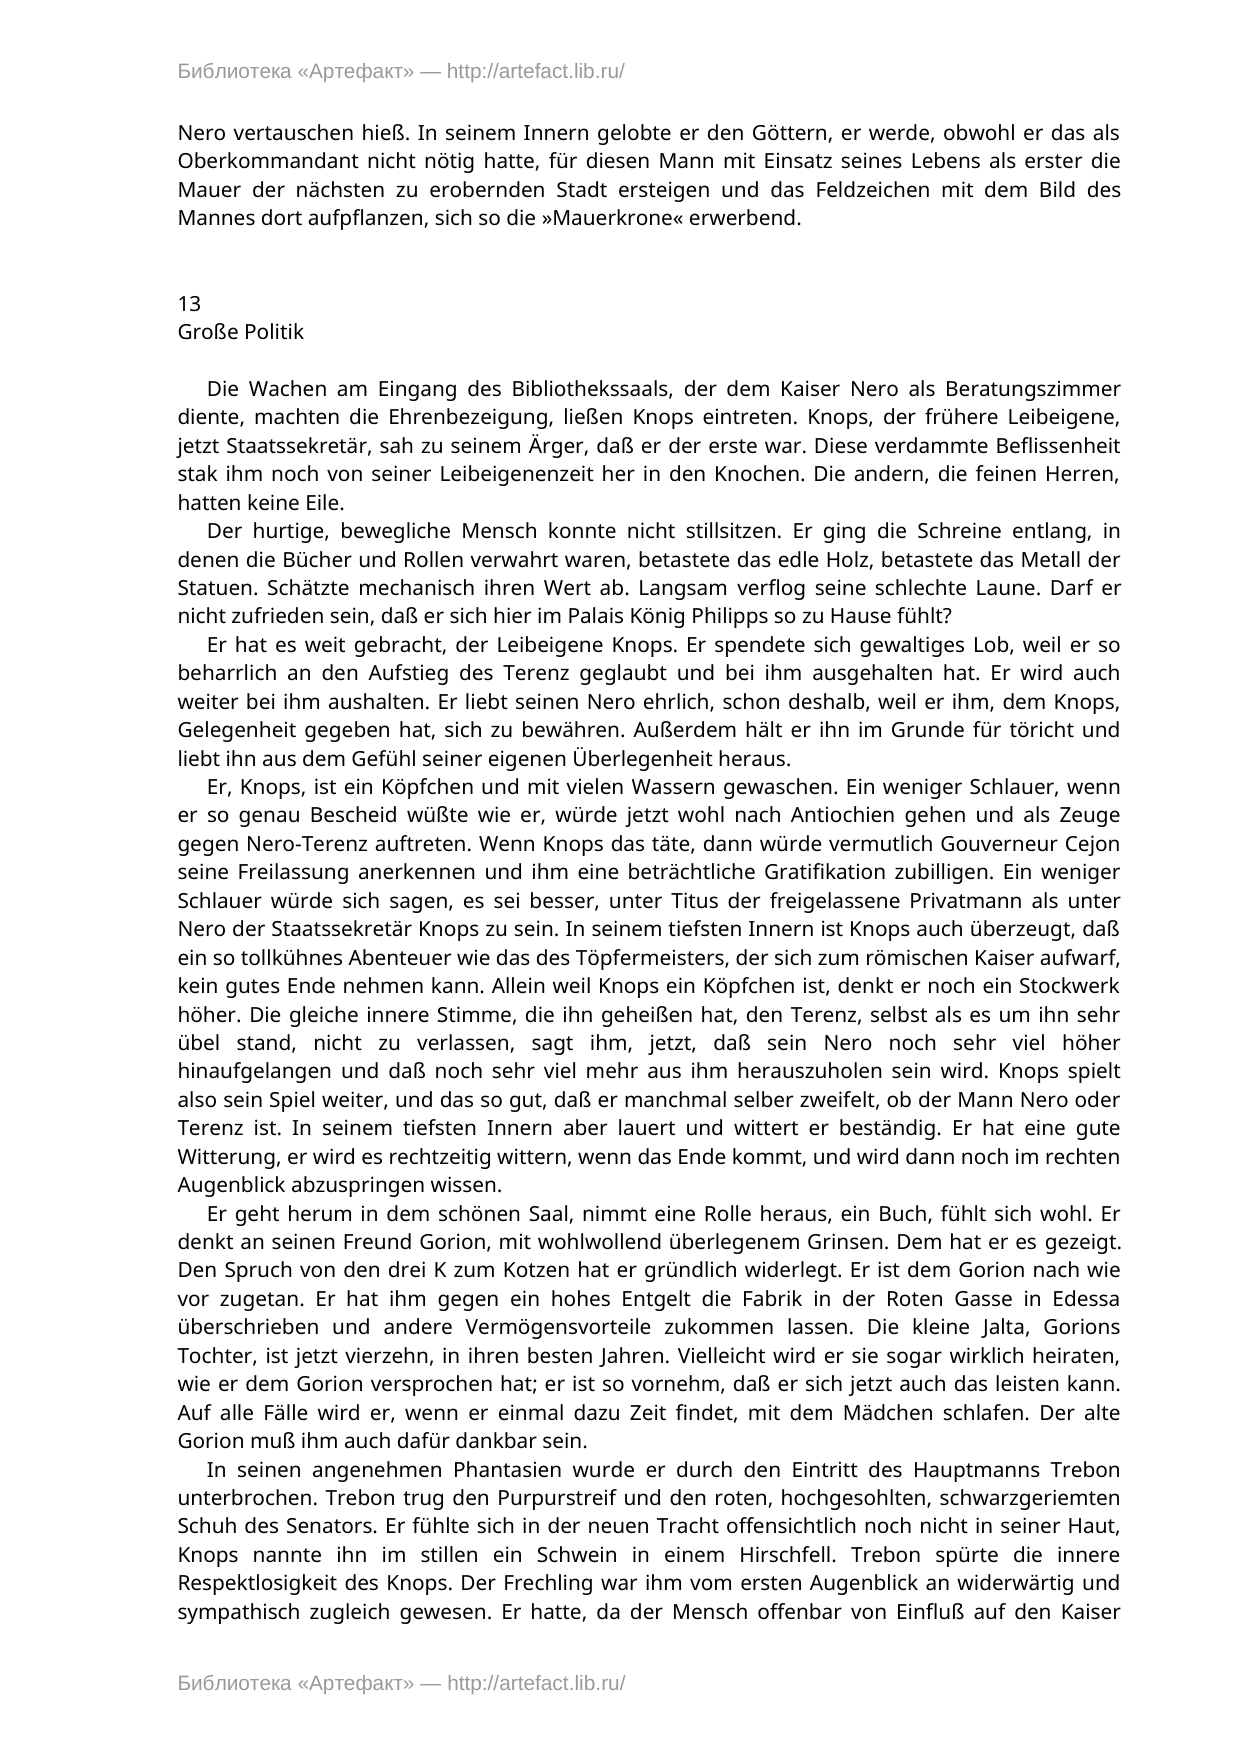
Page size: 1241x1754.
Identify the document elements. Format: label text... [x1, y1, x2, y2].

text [177, 118, 1122, 232]
text Der hurtige, bewegliche Mensch konnte nicht stillsitzen. Er ging die Schreine entlang, in denen die Bücher und Rollen verwahrt waren, betastete das edle Holz, betastete das Metall der Statuen. Schätzte mechanisch ihren Wert ab. Langsam verflog seine schlechte Laune. Darf er nicht zufrieden sein, daß er sich hier im Palais König Philipps so zu Hause fühlt? [177, 516, 1122, 630]
text Er, Knops, ist ein Köpfchen und mit vielen Wassern gewaschen. Ein weniger Schlauer, wenn er so genau Bescheid wüßte wie er, würde jetzt wohl nach Antiochien gehen und als Zeuge gegen Nero-Terenz auftreten. Wenn Knops das täte, dann würde vermutlich Gouverneur Cejon seine Freilassung anerkennen und ihm eine beträchtliche Gratifikation zubilligen. Ein weniger Schlauer würde sich sagen, es sei besser, unter Titus der freigelassene Privatmann als unter Nero der Staatssekretär Knops zu sein. In seinem tiefsten Innern ist Knops auch überzeugt, daß ein so tollkühnes Abenteuer wie das des Töpfermeisters, der sich zum römischen Kaiser aufwarf, kein gutes Ende nehmen kann. Allein weil Knops ein Köpfchen ist, denkt er noch ein Stockwerk höher. Die gleiche innere Stimme, die ihn geheißen hat, den Terenz, selbst als es um ihn sehr übel stand, nicht zu verlassen, sagt ihm, jetzt, daß sein Nero noch sehr viel höher hinaufgelangen und daß noch sehr viel mehr aus ihm herauszuholen sein wird. Knops spielt also sein Spiel weiter, und das so gut, daß er manchmal selber zweifelt, ob der Mann Nero oder Terenz ist. In seinem tiefsten Innern aber lauert und wittert er beständig. Er hat eine gute Witterung, er wird es rechtzeitig wittern, wenn das Ende kommt, und wird dann noch im rechten Augenblick abzuspringen wissen. [177, 772, 1122, 1199]
text Die Wachen am Eingang des Bibliothekssaals, der dem Kaiser Nero als Beratungszimmer diente, machten die Ehrenbezeigung, ließen Knops eintreten. Knops, der frühere Leibeigene, jetzt Staatssekretär, sah zu seinem Ärger, daß er der erste war. Diese verdammte Beflissenheit stak ihm noch von seiner Leibeigenenzeit her in den Knochen. Die andern, die feinen Herren, hatten keine Eile. [177, 374, 1122, 516]
subtitle Große Politik [177, 317, 1122, 346]
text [177, 1455, 1122, 1625]
text Er hat es weit gebracht, der Leibeigene Knops. Er spendete sich gewaltiges Lob, weil er so beharrlich an den Aufstieg des Terenz geglaubt und bei ihm ausgehalten hat. Er wird auch weiter bei ihm aushalten. Er liebt seinen Nero ehrlich, schon deshalb, weil er ihm, dem Knops, Gelegenheit gegeben hat, sich zu bewähren. Außerdem hält er ihn im Grunde für töricht und liebt ihn aus dem Gefühl seiner eigenen Überlegenheit heraus. [177, 630, 1122, 772]
text Er geht herum in dem schönen Saal, nimmt eine Rolle heraus, ein Buch, fühlt sich wohl. Er denkt an seinen Freund Gorion, mit wohlwollend überlegenem Grinsen. Dem hat er es gezeigt. Den Spruch von den drei K zum Kotzen hat er gründlich widerlegt. Er ist dem Gorion nach wie vor zugetan. Er hat ihm gegen ein hohes Entgelt die Fabrik in der Roten Gasse in Edessa überschrieben und andere Vermögensvorteile zukommen lassen. Die kleine Jalta, Gorions Tochter, ist jetzt vierzehn, in ihren besten Jahren. Vielleicht wird er sie sogar wirklich heiraten, wie er dem Gorion versprochen hat; er ist so vornehm, daß er sich jetzt auch das leisten kann. Auf alle Fälle wird er, wenn er einmal dazu Zeit findet, mit dem Mädchen schlafen. Der alte Gorion muß ihm auch dafür dankbar sein. [177, 1199, 1122, 1455]
subtitle 13 [177, 289, 1122, 317]
